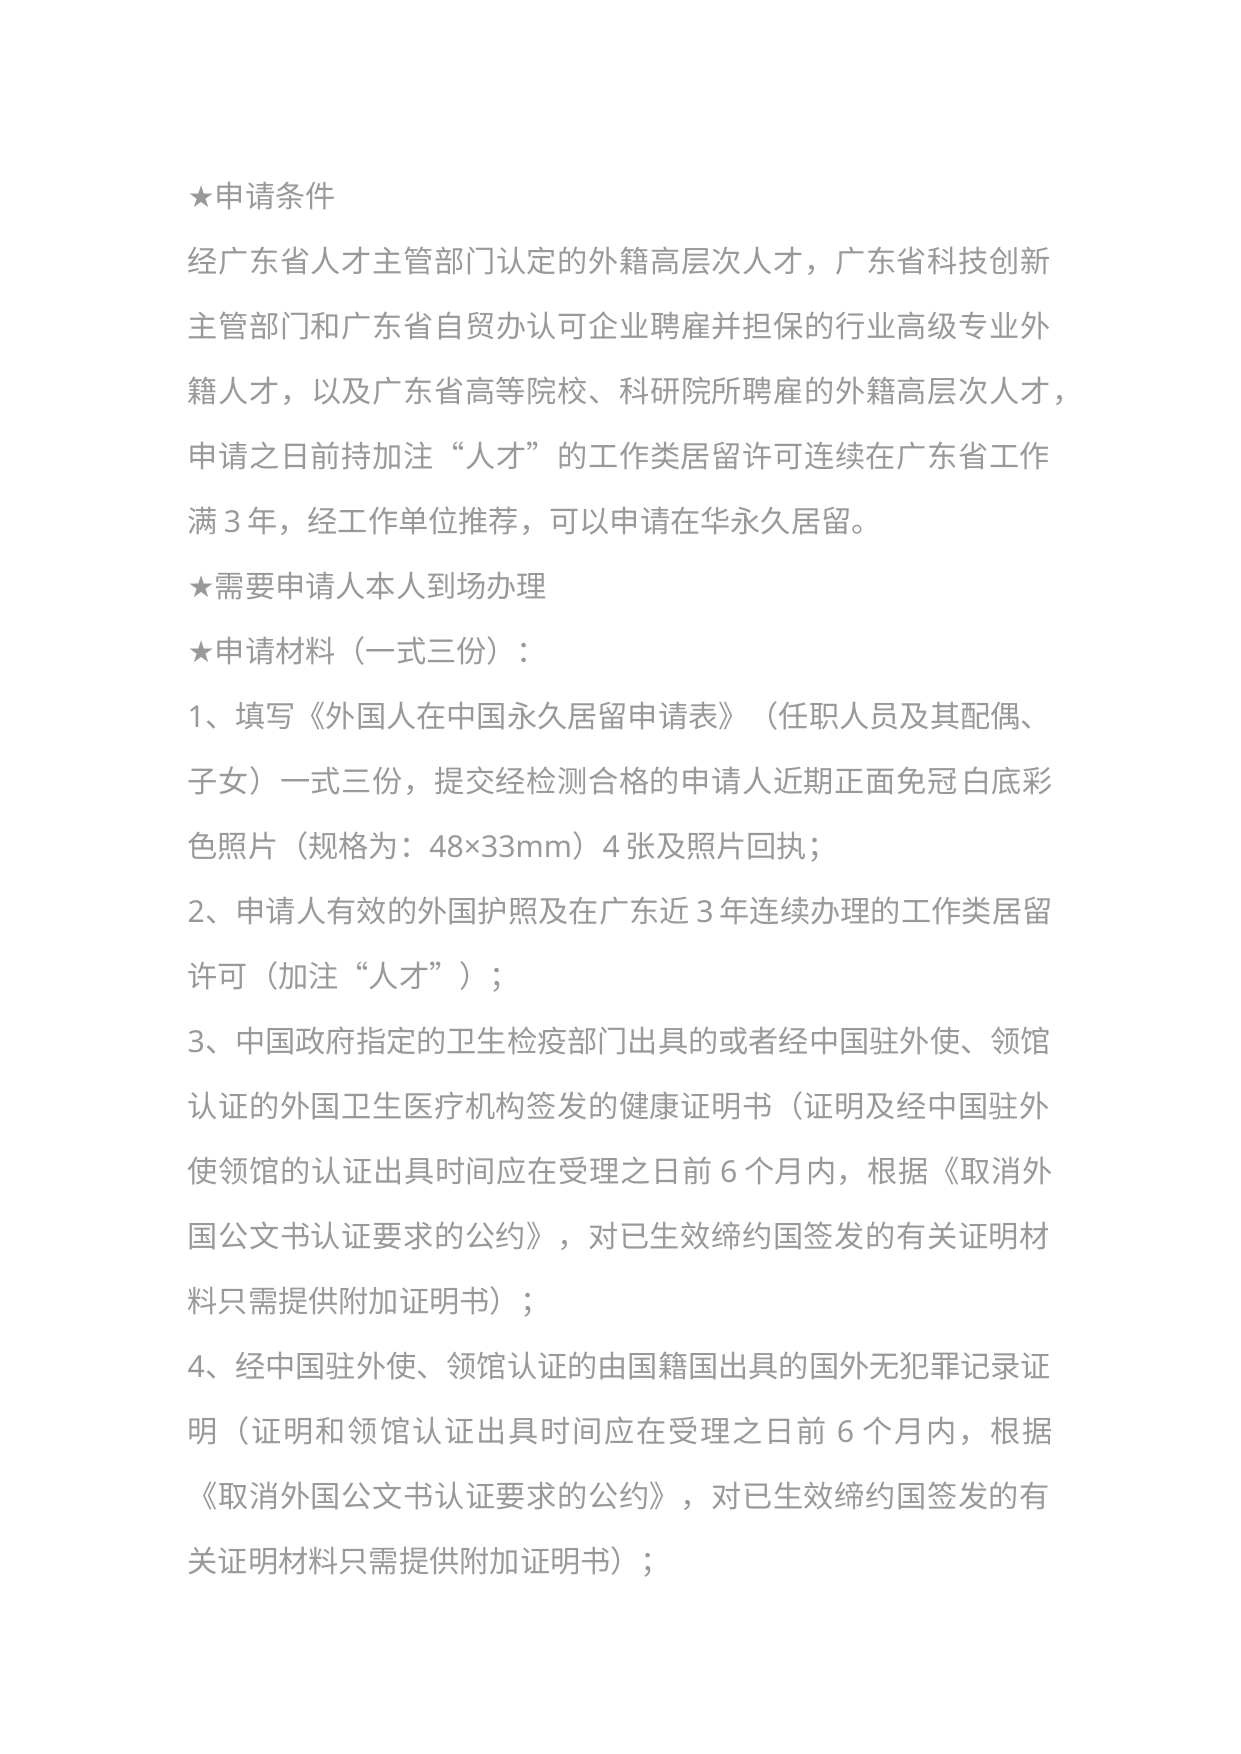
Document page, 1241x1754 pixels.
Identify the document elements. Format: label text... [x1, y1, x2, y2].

text ★申请材料（一式三份）： [187, 617, 1053, 682]
text 3、中国政府指定的卫生检疫部门出具的或者经中国驻外使、领馆认证的外国卫生医疗机构签发的健康证明书（证明及经中国驻外使领馆的认证出具时间应在受理之日前6个月内，根据《取消外国公文书认证要求的公约》，对已生效缔约国签发的有关证明材料只需提供附加证明书）； [187, 1007, 1053, 1332]
text 1、填写《外国人在中国永久居留申请表》（任职人员及其配偶、子女）一式三份，提交经检测合格的申请人近期正面免冠白底彩色照片（规格为：48×33mm）4张及照片回执； [187, 682, 1053, 877]
text ★需要申请人本人到场办理 [187, 552, 1053, 617]
text ★申请条件 [187, 162, 1053, 227]
text 2、申请人有效的外国护照及在广东近3年连续办理的工作类居留许可（加注“人才”）； [187, 877, 1053, 1007]
text 4、经中国驻外使、领馆认证的由国籍国出具的国外无犯罪记录证明（证明和领馆认证出具时间应在受理之日前6个月内，根据《取消外国公文书认证要求的公约》，对已生效缔约国签发的有关证明材料只需提供附加证明书）； [187, 1332, 1053, 1592]
text 经广东省人才主管部门认定的外籍高层次人才，广东省科技创新主管部门和广东省自贸办认可企业聘雇并担保的行业高级专业外籍人才，以及广东省高等院校、科研院所聘雇的外籍高层次人才，申请之日前持加注“人才”的工作类居留许可连续在广东省工作满3年，经工作单位推荐，可以申请在华永久居留。 [187, 227, 1053, 552]
